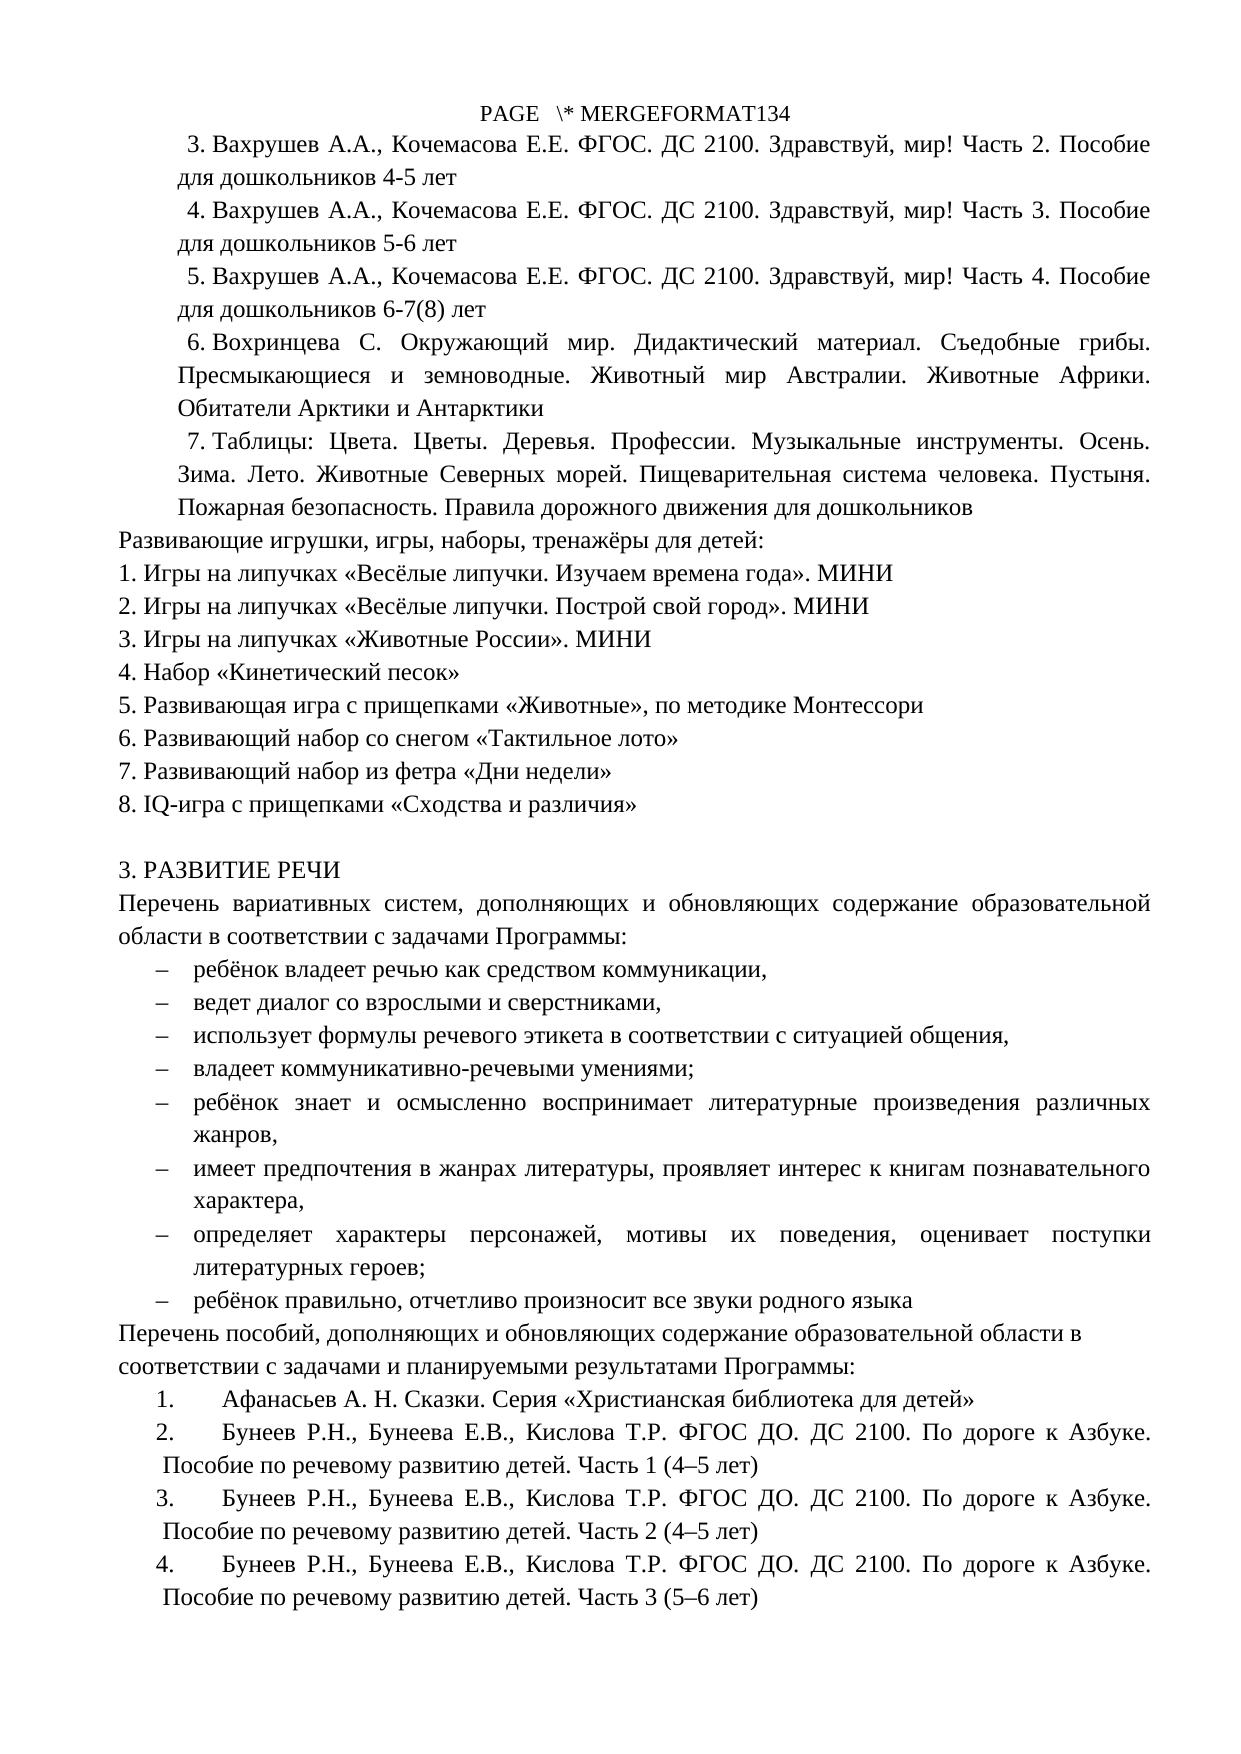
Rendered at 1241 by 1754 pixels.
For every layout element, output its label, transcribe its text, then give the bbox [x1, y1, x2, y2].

list ведет диалог со взрослыми и сверстниками, [156, 987, 1152, 1016]
list Игры на липучках «Весёлые липучки. Изучаем времена года». МИНИ [118, 558, 1152, 587]
list Вахрушев А.А., Кочемасова Е.Е. ФГОС. ДС 2100. Здравствуй, мир! Часть 2. Пособие для дошкольников 4-5 лет [177, 129, 1152, 191]
list использует формулы речевого этикета в соответствии с ситуацией общения, [156, 1021, 1152, 1049]
list Бунеев Р.Н., Бунеева Е.В., Кислова Т.Р. ФГОС ДО. ДС 2100. По дороге к Азбуке. Пособие по речевому развитию детей. Часть 2 (4–5 лет) [156, 1483, 1152, 1544]
list Афанасьев А. Н. Сказки. Серия «Христианская библиотека для детей» [156, 1384, 1152, 1412]
list IQ-игра с прищепками «Сходства и различия» [118, 789, 1152, 818]
list Развивающий набор со снегом «Тактильное лото» [118, 723, 1152, 752]
list владеет коммуникативно-речевыми умениями; [156, 1053, 1152, 1082]
list Игры на липучках «Животные России». МИНИ [118, 624, 1152, 653]
list Развивающая игра с прищепками «Животные», по методике Монтессори [118, 690, 1152, 719]
list ребёнок знает и осмысленно воспринимает литературные произведения различных жанров, [156, 1087, 1152, 1148]
text Перечень вариативных систем, дополняющих и обновляющих содержание образовательной области в соответствии с задачами Программы: [118, 888, 1152, 950]
list имеет предпочтения в жанрах литературы, проявляет интерес к книгам познавательного характера, [156, 1153, 1152, 1214]
text 3. РАЗВИТИЕ РЕЧИ [118, 855, 1152, 884]
list Таблицы: Цвета. Цветы. Деревья. Профессии. Музыкальные инструменты. Осень. Зима. Лето. Животные Северных морей. Пищеварительная система человека. Пустыня. Пожарная безопасность. Правила дорожного движения для дошкольников [177, 426, 1152, 521]
list Бунеев Р.Н., Бунеева Е.В., Кислова Т.Р. ФГОС ДО. ДС 2100. По дороге к Азбуке. Пособие по речевому развитию детей. Часть 3 (5–6 лет) [156, 1549, 1152, 1611]
list Вохринцева С. Окружающий мир. Дидактический материал. Съедобные грибы. Пресмыкающиеся и земноводные. Животный мир Австралии. Животные Африки. Обитатели Арктики и Антарктики [177, 327, 1152, 422]
list ребёнок владеет речью как средством коммуникации, [156, 954, 1152, 983]
list Вахрушев А.А., Кочемасова Е.Е. ФГОС. ДС 2100. Здравствуй, мир! Часть 4. Пособие для дошкольников 6-7(8) лет [177, 261, 1152, 323]
text Перечень пособий, дополняющих и обновляющих содержание образовательной области в соответствии с задачами и планируемыми результатами Программы: [118, 1318, 1152, 1379]
list Развивающий набор из фетра «Дни недели» [118, 756, 1152, 785]
list Набор «Кинетический песок» [118, 657, 1152, 686]
list определяет характеры персонажей, мотивы их поведения, оценивает поступки литературных героев; [156, 1219, 1152, 1280]
list ребёнок правильно, отчетливо произносит все звуки родного языка [156, 1285, 1152, 1313]
list Игры на липучках «Весёлые липучки. Построй свой город». МИНИ [118, 591, 1152, 620]
list Бунеев Р.Н., Бунеева Е.В., Кислова Т.Р. ФГОС ДО. ДС 2100. По дороге к Азбуке. Пособие по речевому развитию детей. Часть 1 (4–5 лет) [156, 1417, 1152, 1478]
list Вахрушев А.А., Кочемасова Е.Е. ФГОС. ДС 2100. Здравствуй, мир! Часть 3. Пособие для дошкольников 5-6 лет [177, 195, 1152, 257]
text Развивающие игрушки, игры, наборы, тренажёры для детей: [118, 525, 1152, 554]
